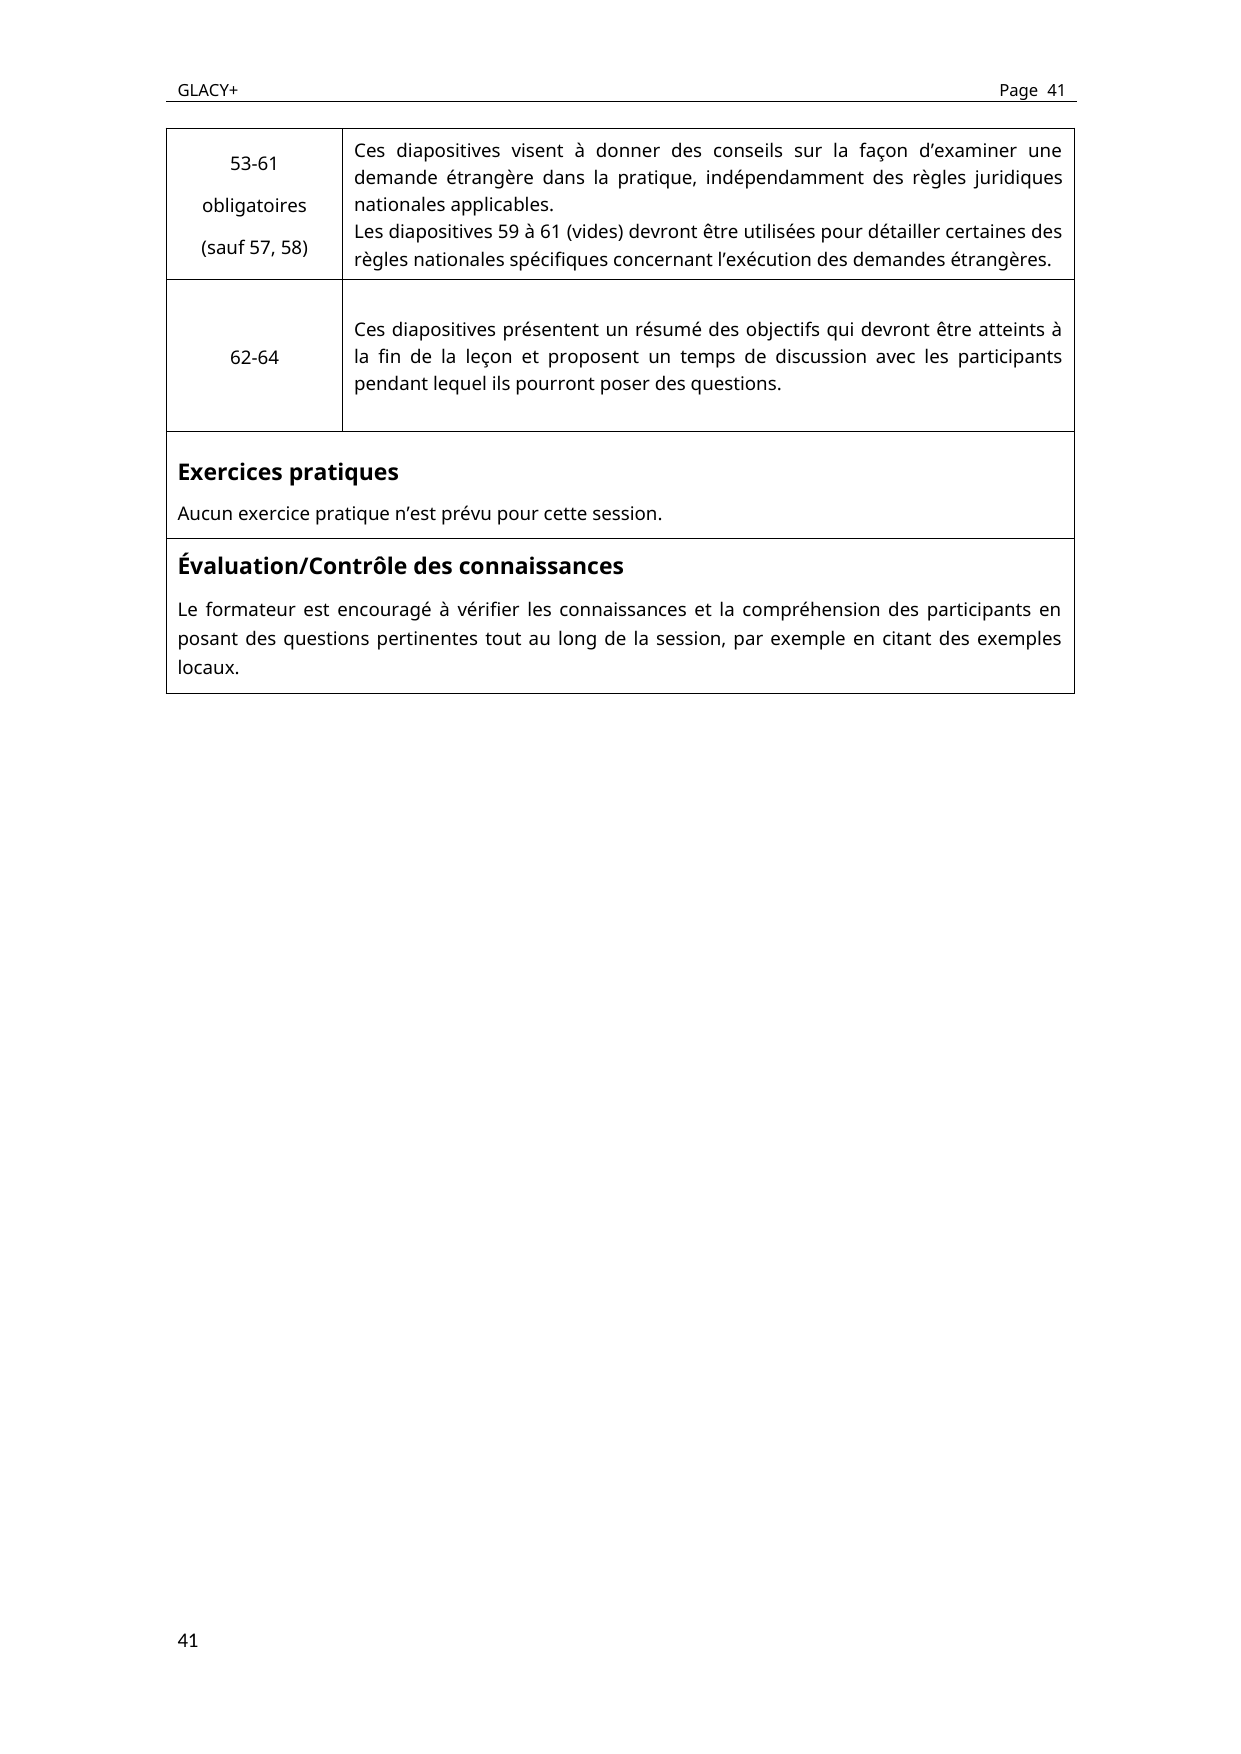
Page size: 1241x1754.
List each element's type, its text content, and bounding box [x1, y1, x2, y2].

table_cell Évaluation/Contrôle des connaissances Le formateur est encouragé à vérifier les connaissances et la compréhension des participants en posant des questions pertinentes tout au long de la session, par exemple en citant des exemples locaux. [167, 539, 1074, 693]
table_cell Exercices pratiques Aucun exercice pratique n’est prévu pour cette session. [167, 432, 1074, 538]
table_cell 53-61 obligatoires (sauf 57, 58) [167, 129, 342, 279]
table_cell 62-64 [167, 280, 342, 431]
table_cell Ces diapositives présentent un résumé des objectifs qui devront être atteints à la fin de la leçon et proposent un temps de discussion avec les participants pendant lequel ils pourront poser des questions. [343, 280, 1074, 431]
table_cell Ces diapositives visent à donner des conseils sur la façon d’examiner une demande étrangère dans la pratique, indépendamment des règles juridiques nationales applicables. Les diapositives 59 à 61 (vides) devront être utilisées pour détailler certaines des règles nationales spécifiques concernant l’exécution des demandes étrangères. [343, 129, 1074, 279]
